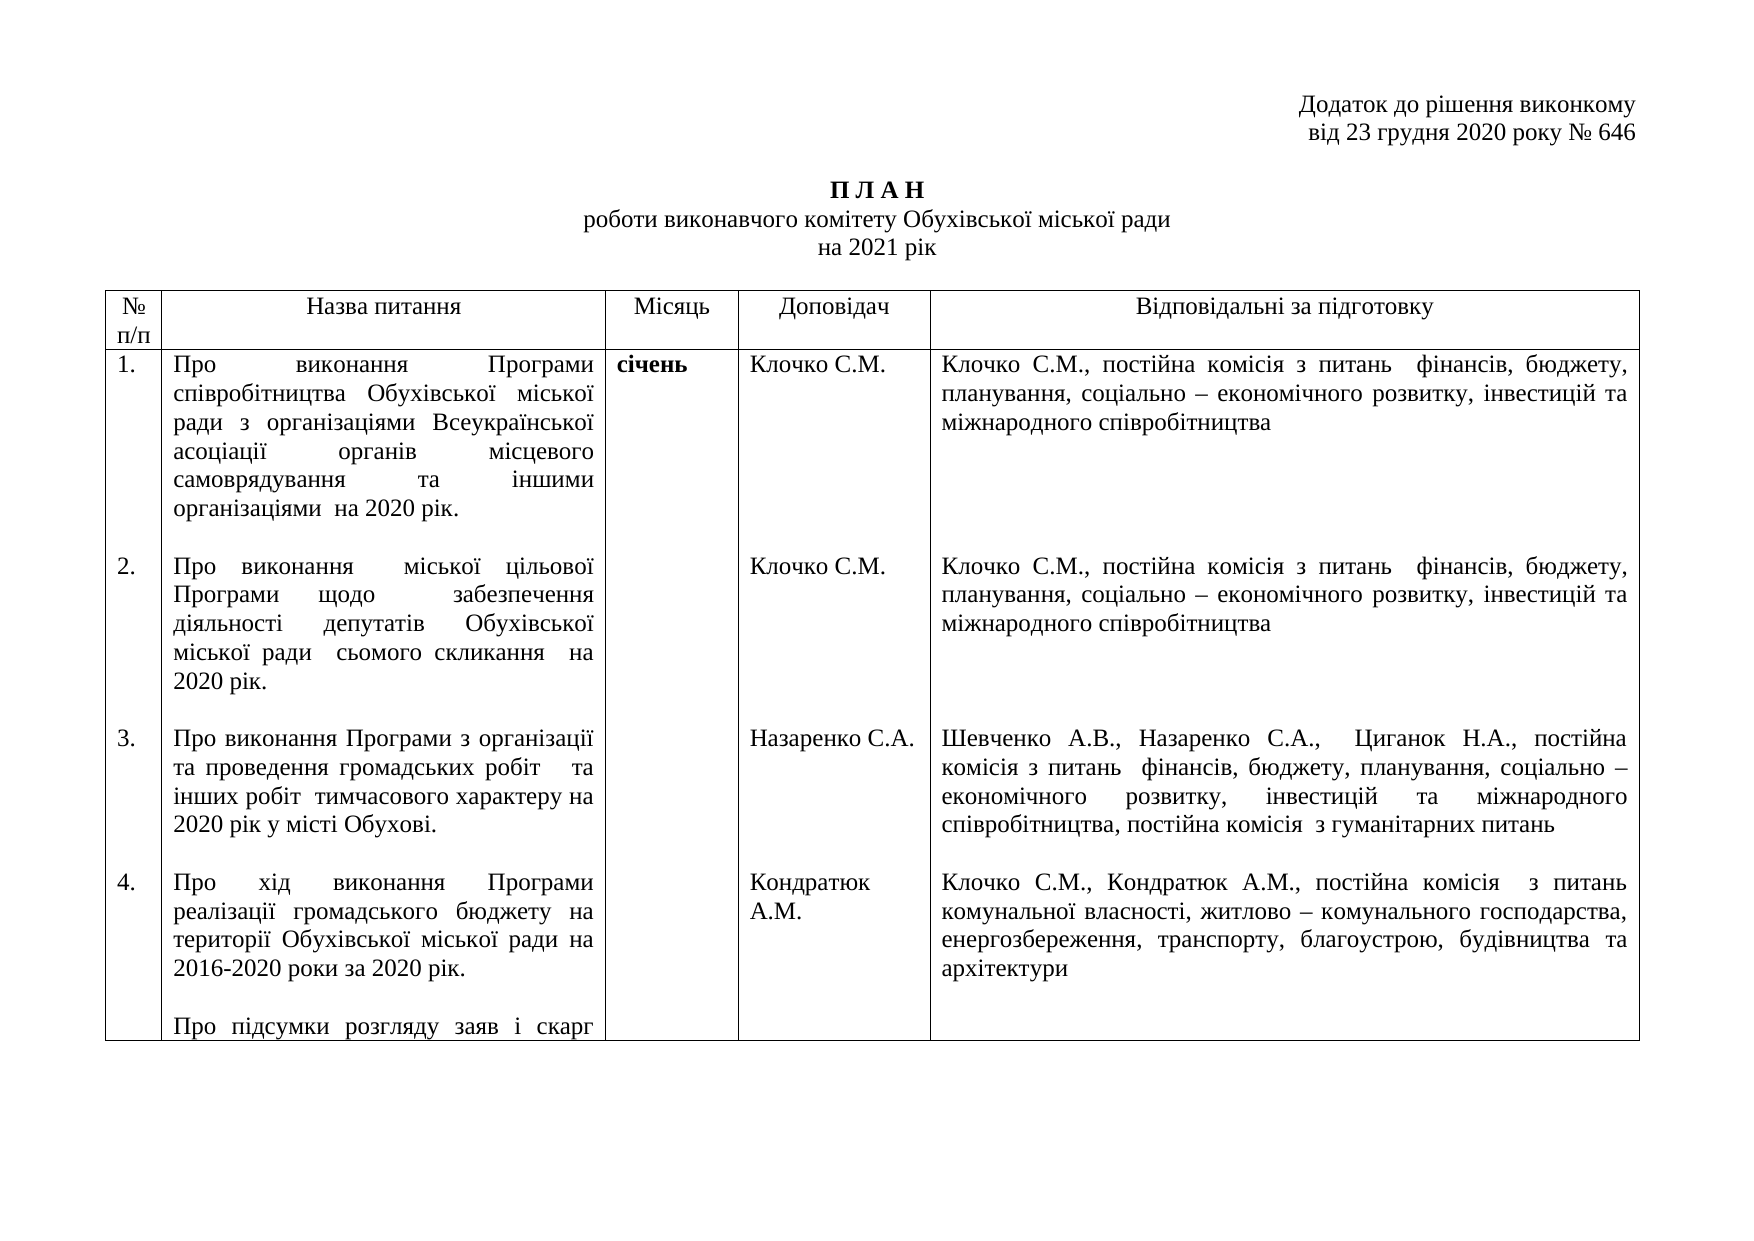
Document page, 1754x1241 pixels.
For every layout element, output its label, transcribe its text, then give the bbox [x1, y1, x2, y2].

table_header Відповідальні за підготовку [931, 291, 1639, 348]
table_header Назва питання [162, 291, 605, 348]
text роботи виконавчого комітету Обухівської міської ради [118, 204, 1636, 232]
text на 2021 рік [118, 232, 1636, 261]
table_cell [739, 350, 930, 1039]
text П Л А Н [118, 175, 1636, 204]
table_header Доповідач [739, 291, 930, 348]
table_header № п/п [106, 291, 161, 348]
text Додаток до рішення виконкому [118, 89, 1636, 117]
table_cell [606, 350, 738, 1039]
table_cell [106, 350, 161, 1039]
table_header Місяць [606, 291, 738, 348]
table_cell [931, 350, 1639, 1039]
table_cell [162, 350, 605, 1039]
text від 23 грудня 2020 року № 646 [118, 117, 1636, 146]
